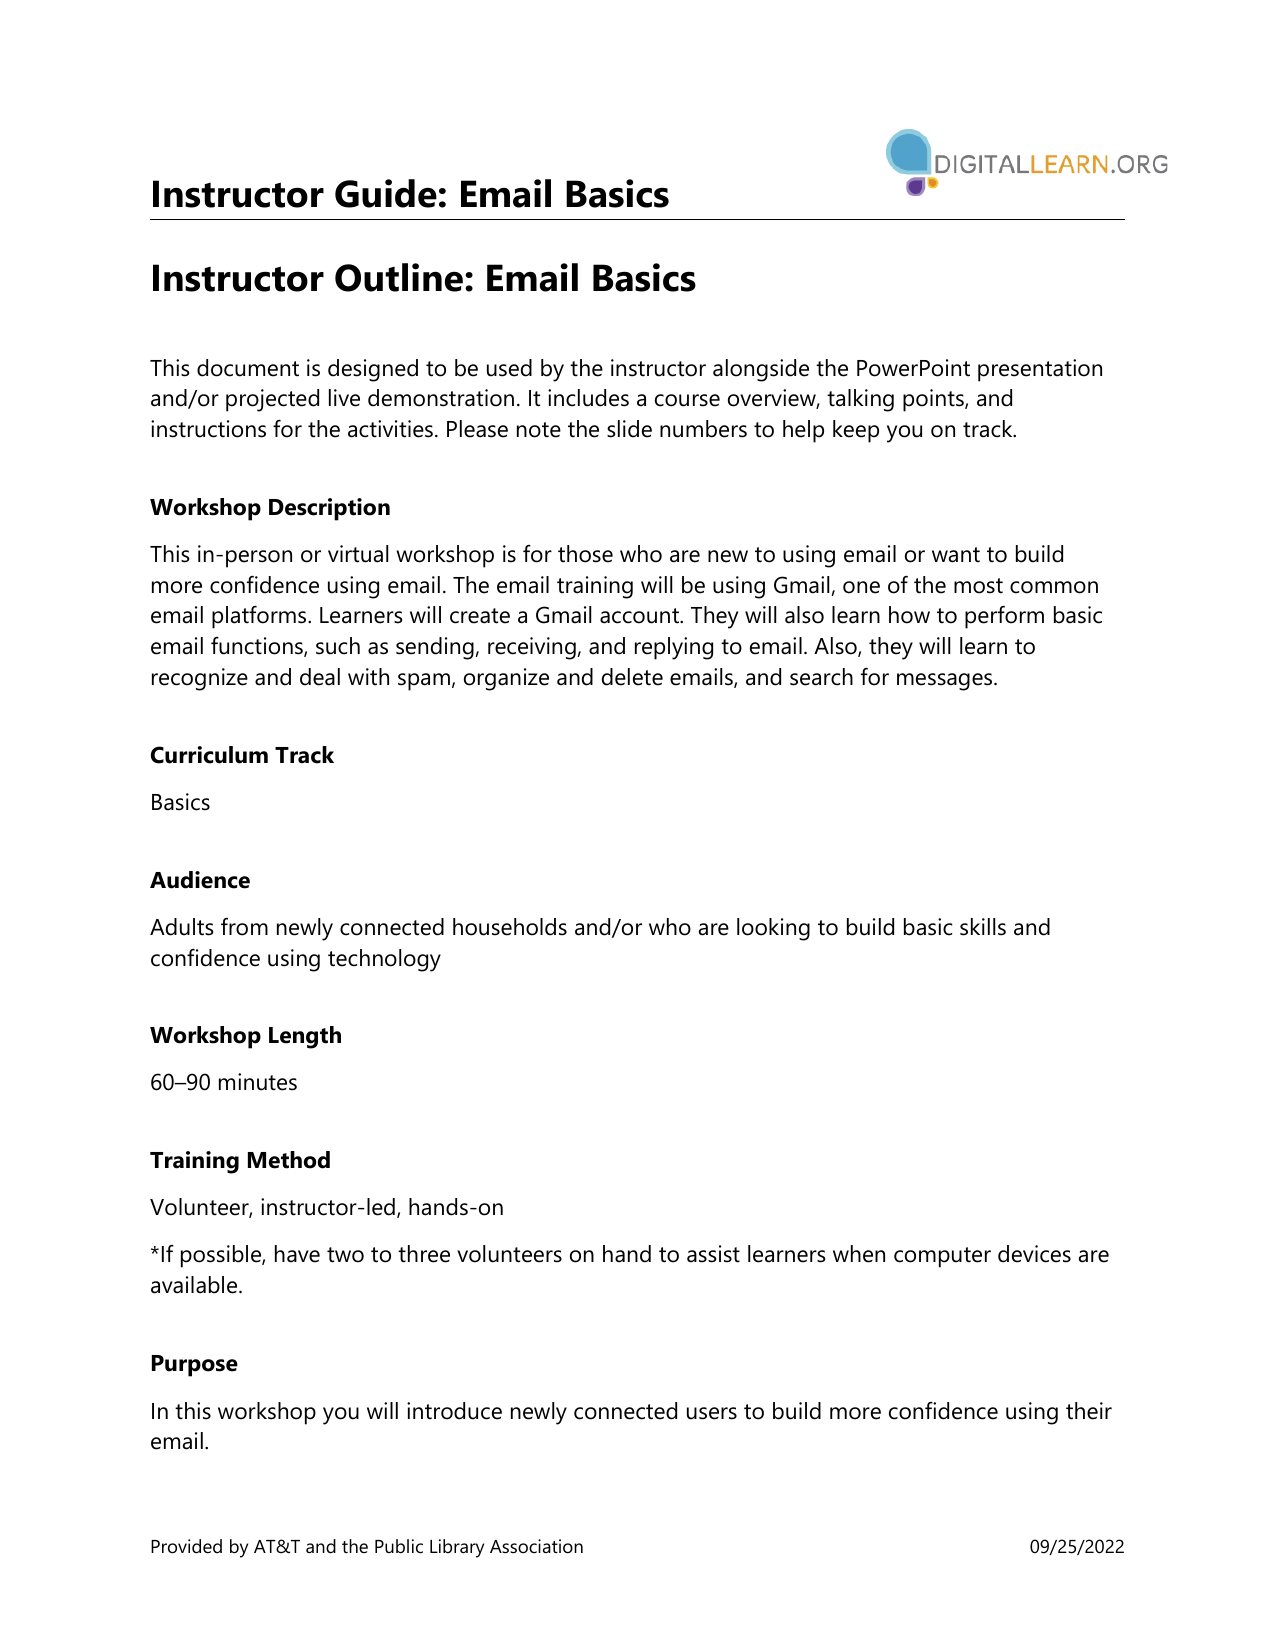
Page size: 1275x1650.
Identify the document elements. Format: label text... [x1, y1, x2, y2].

text Audience [150, 833, 1125, 894]
list Instructor Outline: Email Basics [150, 251, 1125, 301]
picture [886, 129, 1168, 196]
text Training Method [150, 1113, 1125, 1174]
text Adults from newly connected households and/or who are looking to build basic skills and confidence using technology [150, 911, 1125, 972]
text Workshop Length [150, 988, 1125, 1049]
text Purpose [150, 1347, 1125, 1378]
text This in-person or virtual workshop is for those who are new to using email or want to build more confidence using email. The email training will be using Gmail, one of the most common email platforms. Learners will create a Gmail account. They will also learn how to perform basic email functions, such as sending, receiving, and replying to email. Also, they will learn to recognize and deal with spam, organize and delete emails, and search for messages. [150, 538, 1125, 722]
text Curriculum Track [150, 739, 1125, 769]
text *If possible, have two to three volunteers on hand to assist learners when computer devices are available. [150, 1238, 1125, 1331]
list Instructor Guide: Email Basics [150, 167, 1125, 219]
text In this workshop you will introduce newly connected users to build more confidence using their email. [150, 1394, 1125, 1455]
text 60–90 minutes [150, 1066, 1125, 1097]
text Workshop Description [150, 491, 1125, 521]
text Volunteer, instructor-led, hands-on [150, 1191, 1125, 1222]
text Basics [150, 786, 1125, 816]
text This document is designed to be used by the instructor alongside the PowerPoint presentation and/or projected live demonstration. It includes a course overview, talking points, and instructions for the activities. Please note the slide numbers to help keep you on track. [150, 351, 1125, 474]
